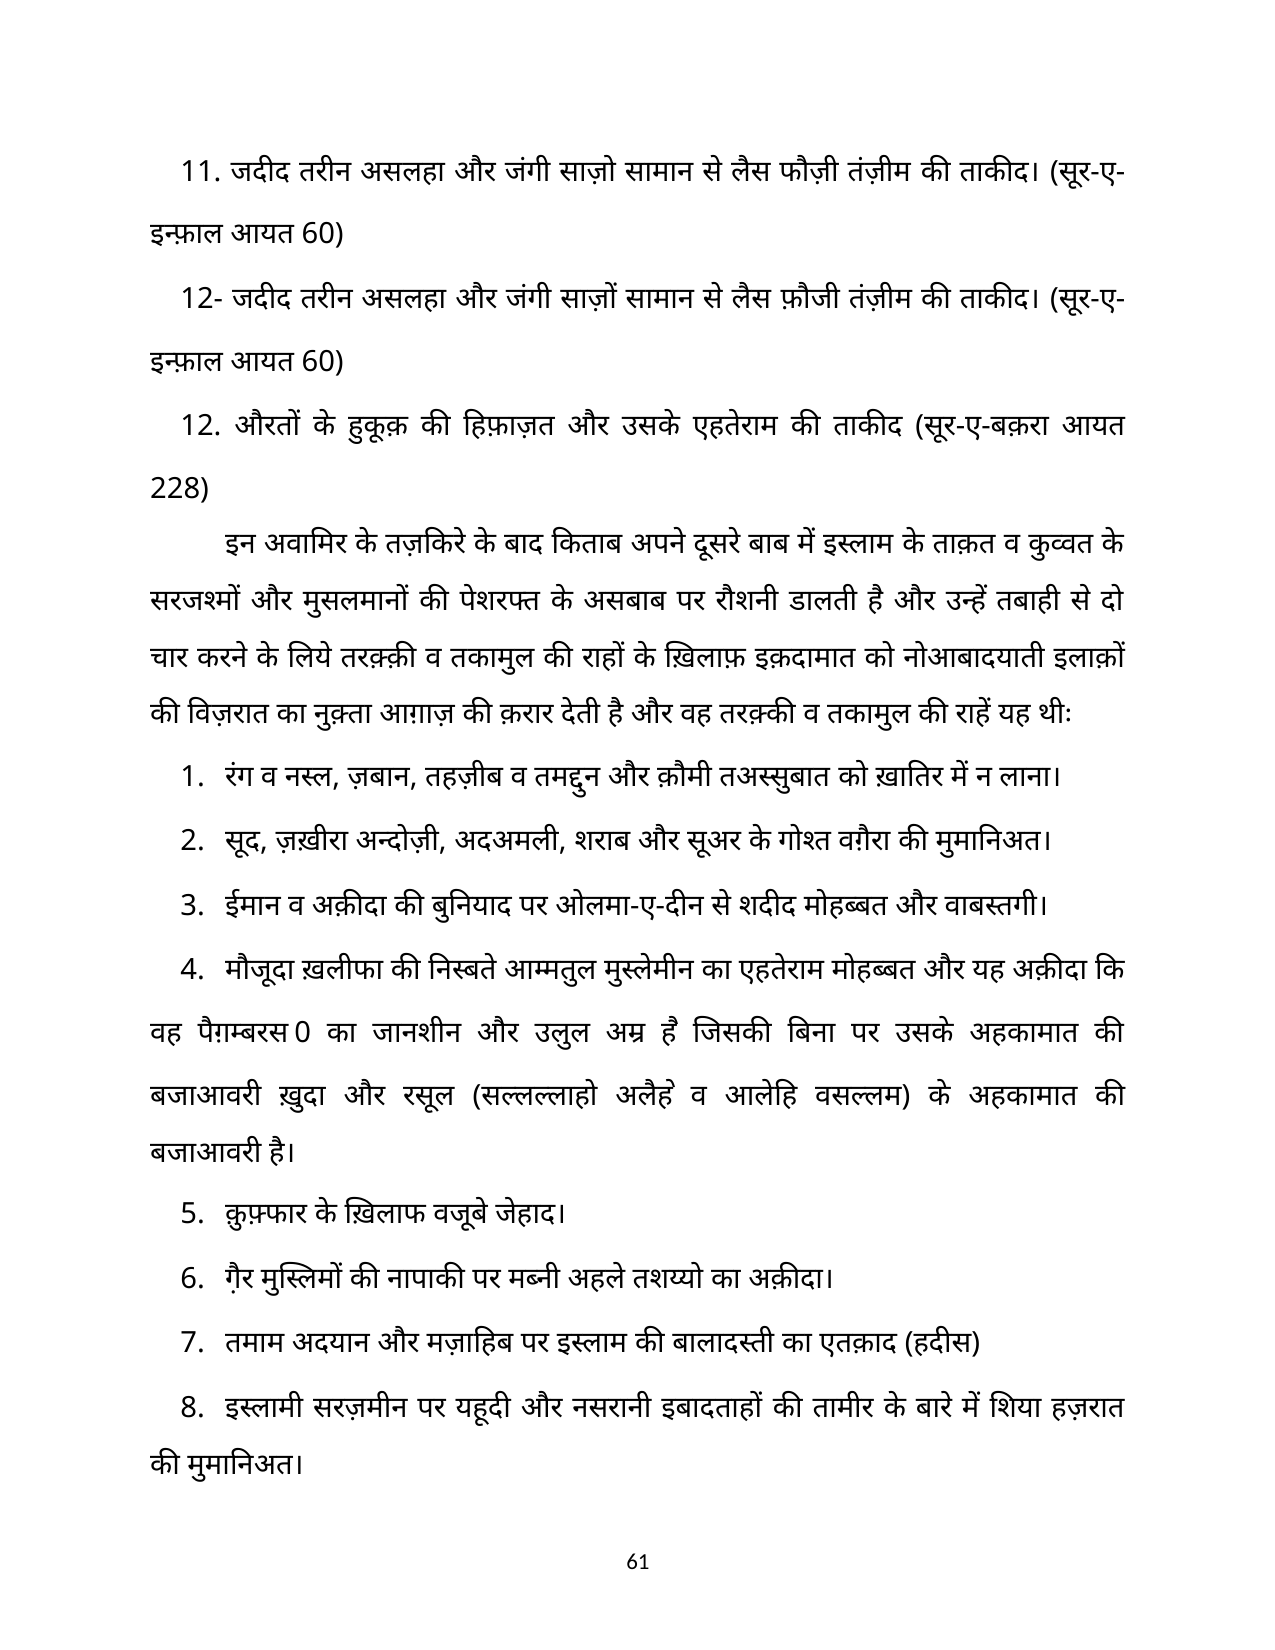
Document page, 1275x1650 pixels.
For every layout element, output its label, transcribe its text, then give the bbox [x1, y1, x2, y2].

text 2. सूद, ज़ख़ीरा अन्दोज़ी, अदअमली, शराब और सूअर के गोश्त वग़ैरा की मुमानिअत। [150, 819, 1125, 862]
text 1. रंग व नस्ल, ज़बान, तहज़ीब व तमद्दुन और क़ौमी तअस्सुबात को ख़ातिर में न लाना। [150, 755, 1125, 798]
text 12- जदीद तरीन असलहा और जंगी साज़ों सामान से लैस फ़ौजी तंज़ीम की ताकीद। (सूर-ए-इन्फ़ाल आयत 60) [150, 277, 1125, 383]
text 8. इस्लामी सरज़मीन पर यहूदी और नसरानी इबादताहों की तामीर के बारे में शिया हज़रात की मुमानिअत। [150, 1386, 1125, 1486]
text 3. ईमान व अक़ीदा की बुनियाद पर ओलमा-ए-दीन से शदीद मोहब्बत और वाबस्तगी। [150, 884, 1125, 927]
text इन अवामिर के तज़किरे के बाद किताब अपने दूसरे बाब में इस्लाम के ताक़त व कुव्वत के सरजश्मों और मुसलमानों की पेशरफ्त के असबाब पर रौशनी डालती है और उन्हें तबाही से दो चार करने के लिये तरक़्क़ी व तकामुल की राहों के ख़िलाफ़ इक़दामात को नोआबादयाती इलाक़ों की विज़रात का नुक़्ता आग़ाज़ की क़रार देती है और वह तरक़्की व तकामुल की राहें यह थीः [150, 527, 1125, 736]
text 4. मौजूदा ख़लीफा की निस्बते आम्मतुल मुस्लेमीन का एहतेराम मोहब्बत और यह अक़ीदा कि वह पैग़म्बरस0 का जानशीन और उलुल अम्र है जिसकी बिना पर उसके अहकामात की बजाआवरी ख़ुदा और रसूल (सल्लल्लाहो अलैहे व आलेहि वसल्लम) के अहकामात की बजाआवरी है। [150, 948, 1125, 1174]
text 7. तमाम अदयान और मज़ाहिब पर इस्लाम की बालादस्ती का एतक़ाद (हदीस) [150, 1322, 1125, 1365]
text 12. औरतों के हुकूक़ की हिफ़ाज़त और उसके एहतेराम की ताकीद (सूर-ए-बक़रा आयत 228) [150, 404, 1125, 507]
text 5. क़ुफ़्फार के ख़िलाफ वजूबे जेहाद। [150, 1193, 1125, 1236]
text 6. गै़र मुस्लिमों की नापाकी पर मब्नी अहले तशय्यो का अक़ीदा। [150, 1257, 1125, 1300]
text 11. जदीद तरीन असलहा और जंगी साज़ो सामान से लैस फौज़ी तंज़ीम की ताकीद। (सूर-ए- इन्फ़ाल आयत 60) [150, 150, 1125, 256]
